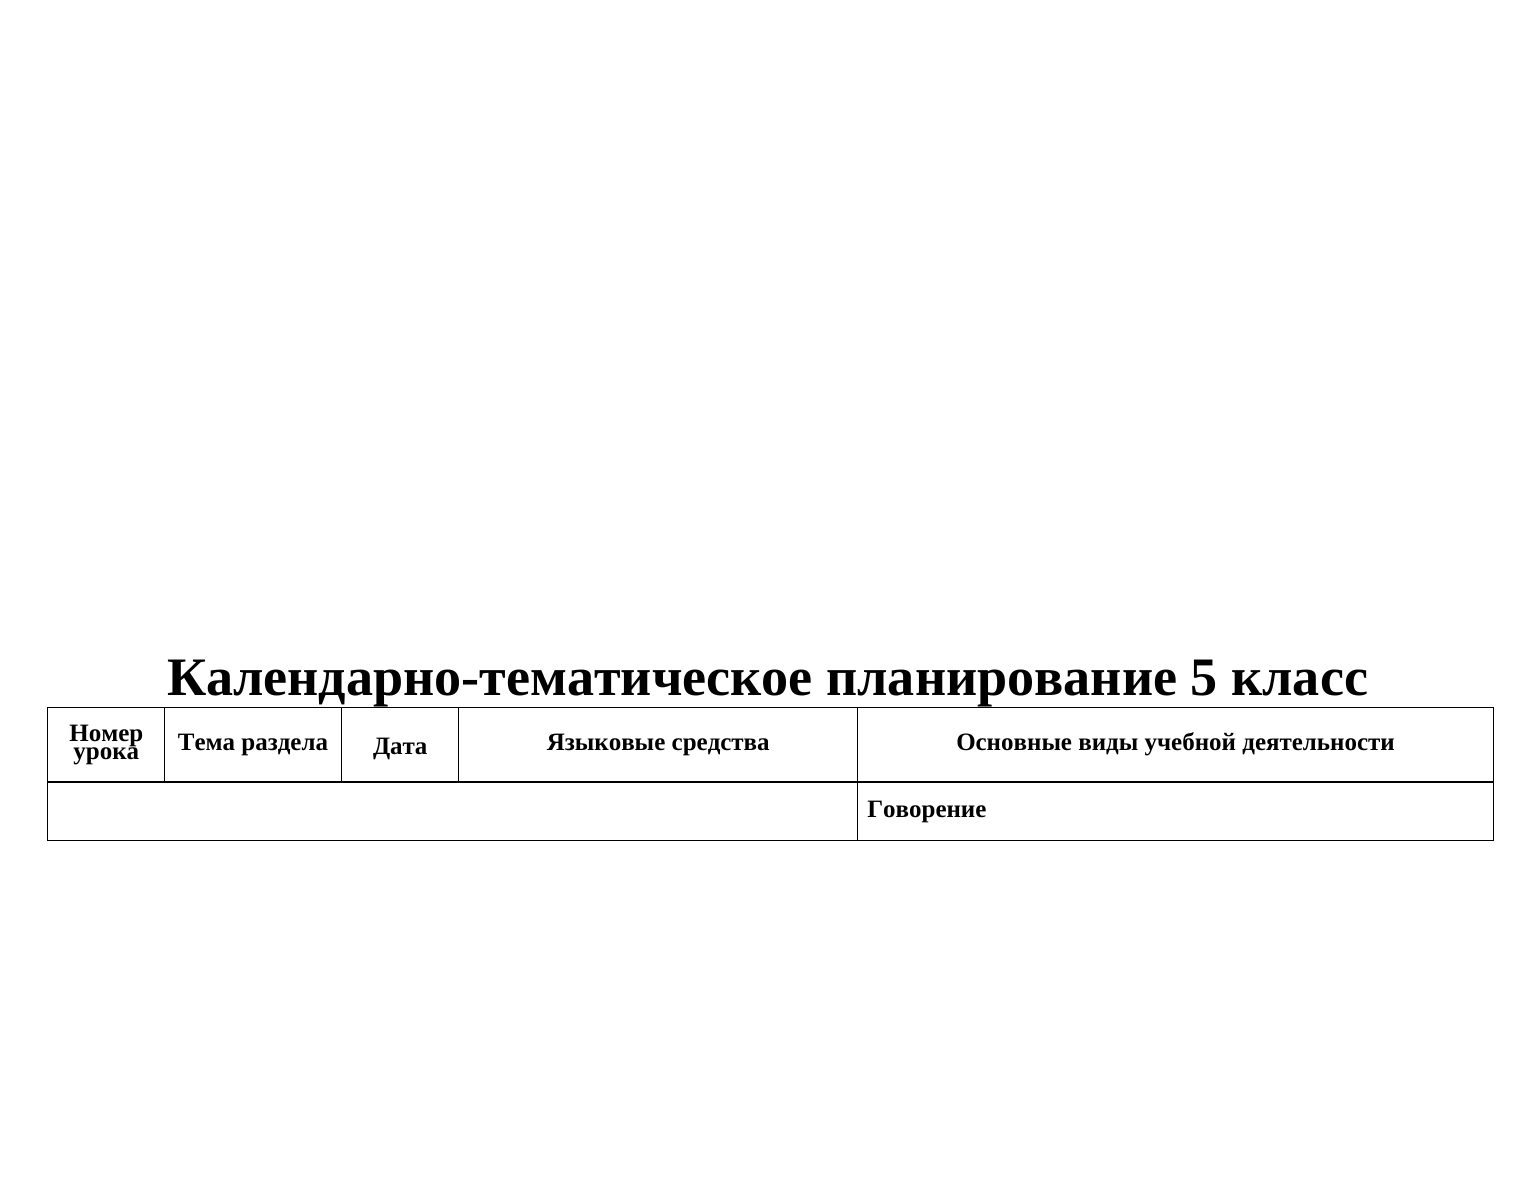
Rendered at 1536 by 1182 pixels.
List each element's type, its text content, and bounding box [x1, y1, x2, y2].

table_header Тема раздела [165, 708, 341, 781]
table_header Основные виды учебной деятельности [858, 708, 1493, 781]
table_header Языковые средства [459, 708, 857, 781]
table_cell [48, 783, 857, 840]
table_header Номер урока [48, 708, 164, 781]
table_header Дата [342, 708, 458, 781]
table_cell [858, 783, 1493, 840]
text Календарно-тематическое планирование 5 класс [75, 645, 1460, 707]
